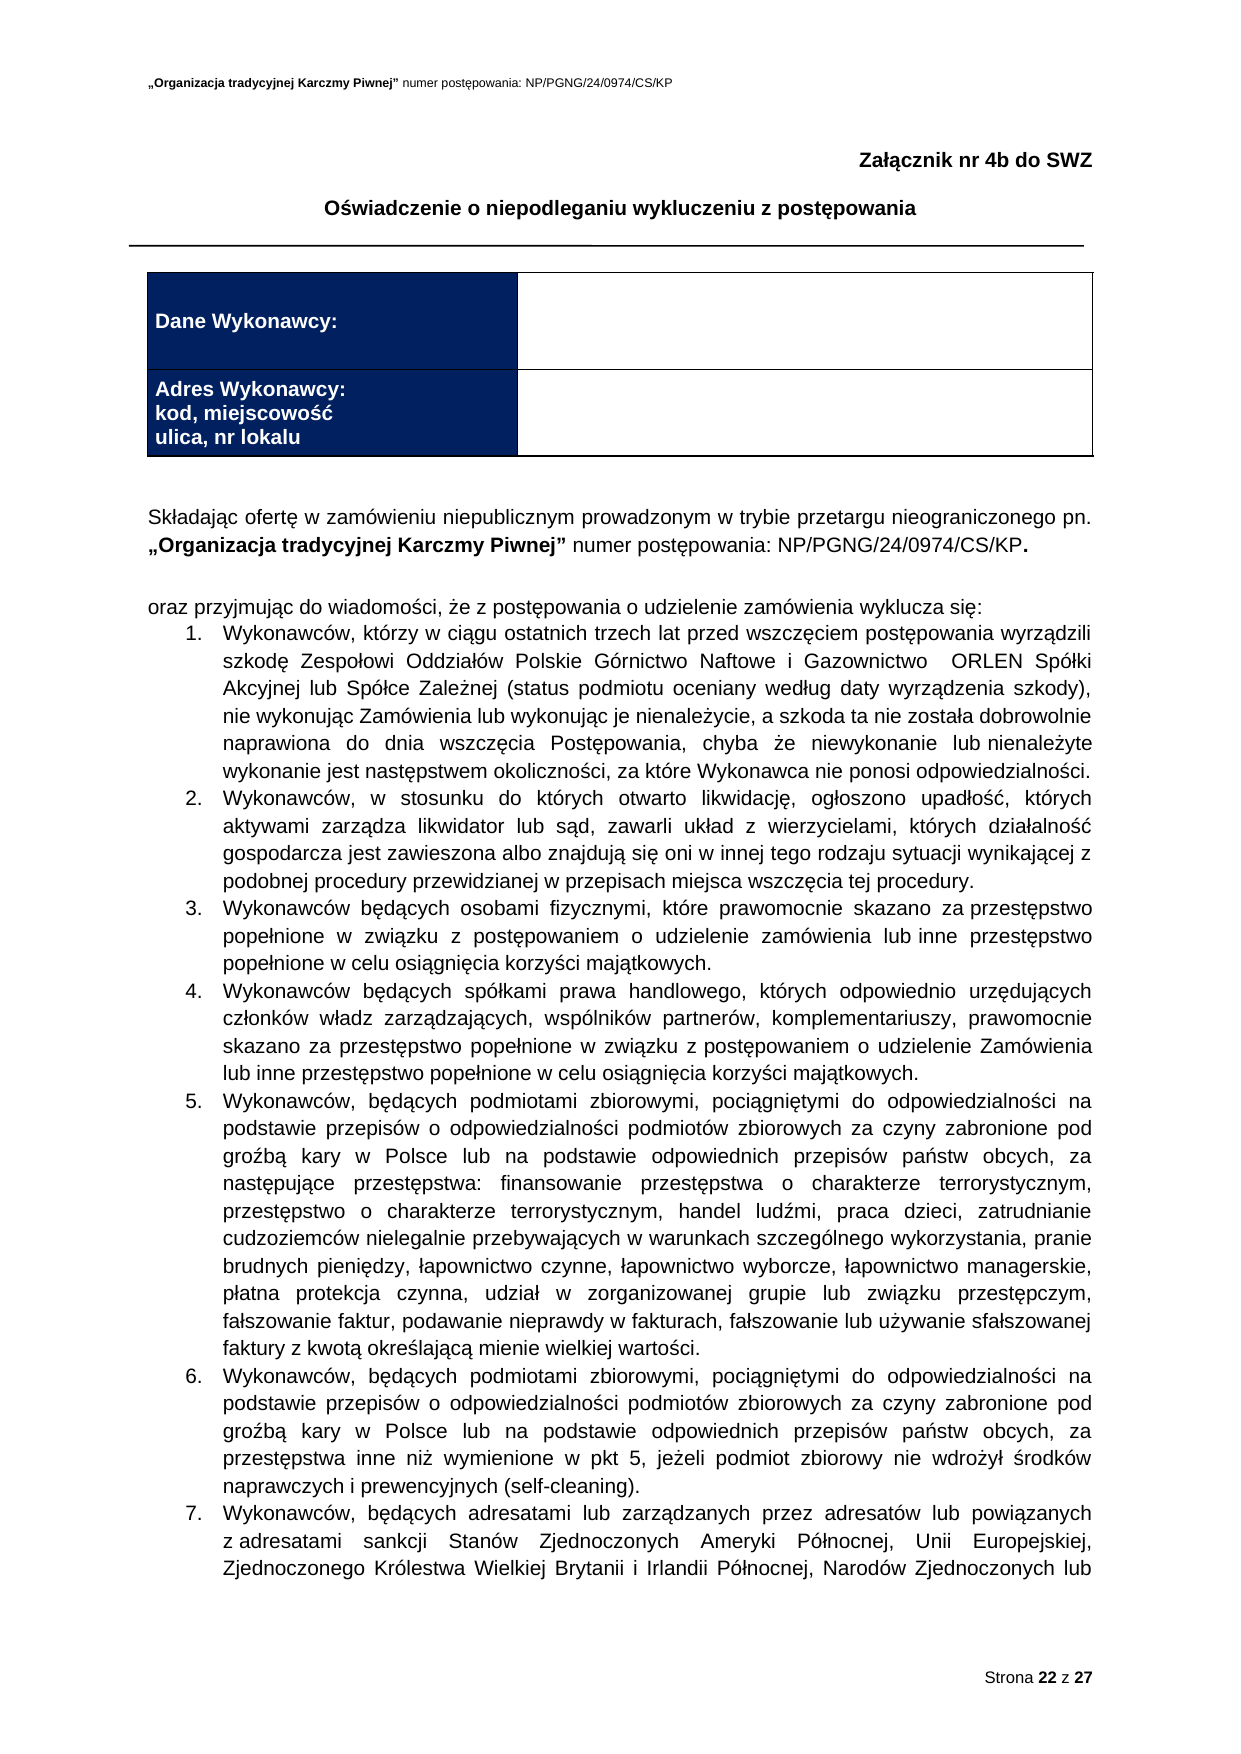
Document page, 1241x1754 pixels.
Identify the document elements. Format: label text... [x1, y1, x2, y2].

text Załącznik nr 4b do SWZ [148, 148, 1093, 172]
list Wykonawców, będących podmiotami zbiorowymi, pociągniętymi do odpowiedzialności na podstawie przepisów o odpowiedzialności podmiotów zbiorowych za czyny zabronione pod groźbą kary w Polsce lub na podstawie odpowiednich przepisów państw obcych, za następujące przestępstwa: finansowanie przestępstwa o charakterze terrorystycznym, przestępstwo o charakterze terrorystycznym, handel ludźmi, praca dzieci, zatrudnianie cudzoziemców nielegalnie przebywających w warunkach szczególnego wykorzystania, pranie brudnych pieniędzy, łapownictwo czynne, łapownictwo wyborcze, łapownictwo managerskie, płatna protekcja czynna, udział w zorganizowanej grupie lub związku przestępczym, fałszowanie faktur, podawanie nieprawdy w fakturach, fałszowanie lub używanie sfałszowanej faktury z kwotą określającą mienie wielkiej wartości. [185, 1088, 1093, 1360]
list Wykonawców, będących podmiotami zbiorowymi, pociągniętymi do odpowiedzialności na podstawie przepisów o odpowiedzialności podmiotów zbiorowych za czyny zabronione pod groźbą kary w Polsce lub na podstawie odpowiednich przepisów państw obcych, za przestępstwa inne niż wymienione w pkt 5, jeżeli podmiot zbiorowy nie wdrożył środków naprawczych i prewencyjnych (self-cleaning). [185, 1363, 1093, 1497]
text Oświadczenie o niepodleganiu wykluczeniu z postępowania [148, 196, 1093, 220]
table_cell [518, 370, 1092, 455]
list Wykonawców będących osobami fizycznymi, które prawomocnie skazano za przestępstwo popełnione w związku z postępowaniem o udzielenie zamówienia lub inne przestępstwo popełnione w celu osiągnięcia korzyści majątkowych. [185, 896, 1093, 975]
table_header [518, 273, 1092, 369]
text oraz przyjmując do wiadomości, że z postępowania o udzielenie zamówienia wyklucza się: [148, 588, 1093, 621]
table_header Dane Wykonawcy: [148, 273, 517, 369]
text Składając ofertę w zamówieniu niepublicznym prowadzonym w trybie przetargu nieograniczonego pn. „Organizacja tradycyjnej Karczmy Piwnej” numer postępowania: NP/PGNG/24/0974/CS/KP. [148, 505, 1093, 557]
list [185, 1501, 1093, 1580]
list Wykonawców, którzy w ciągu ostatnich trzech lat przed wszczęciem postępowania wyrządzili szkodę Zespołowi Oddziałów Polskie Górnictwo Naftowe i Gazownictwo ORLEN Spółki Akcyjnej lub Spółce Zależnej (status podmiotu oceniany według daty wyrządzenia szkody), nie wykonując Zamówienia lub wykonując je nienależycie, a szkoda ta nie została dobrowolnie naprawiona do dnia wszczęcia Postępowania, chyba że niewykonanie lub nienależyte wykonanie jest następstwem okoliczności, za które Wykonawca nie ponosi odpowiedzialności. [185, 621, 1093, 782]
list Wykonawców, w stosunku do których otwarto likwidację, ogłoszono upadłość, których aktywami zarządza likwidator lub sąd, zawarli układ z wierzycielami, których działalność gospodarcza jest zawieszona albo znajdują się oni w innej tego rodzaju sytuacji wynikającej z podobnej procedury przewidzianej w przepisach miejsca wszczęcia tej procedury. [185, 786, 1093, 892]
list Wykonawców będących spółkami prawa handlowego, których odpowiednio urzędujących członków władz zarządzających, wspólników partnerów, komplementariuszy, prawomocnie skazano za przestępstwo popełnione w związku z postępowaniem o udzielenie Zamówienia lub inne przestępstwo popełnione w celu osiągnięcia korzyści majątkowych. [185, 978, 1093, 1085]
table_cell Adres Wykonawcy: kod, miejscowość ulica, nr lokalu [148, 370, 517, 455]
